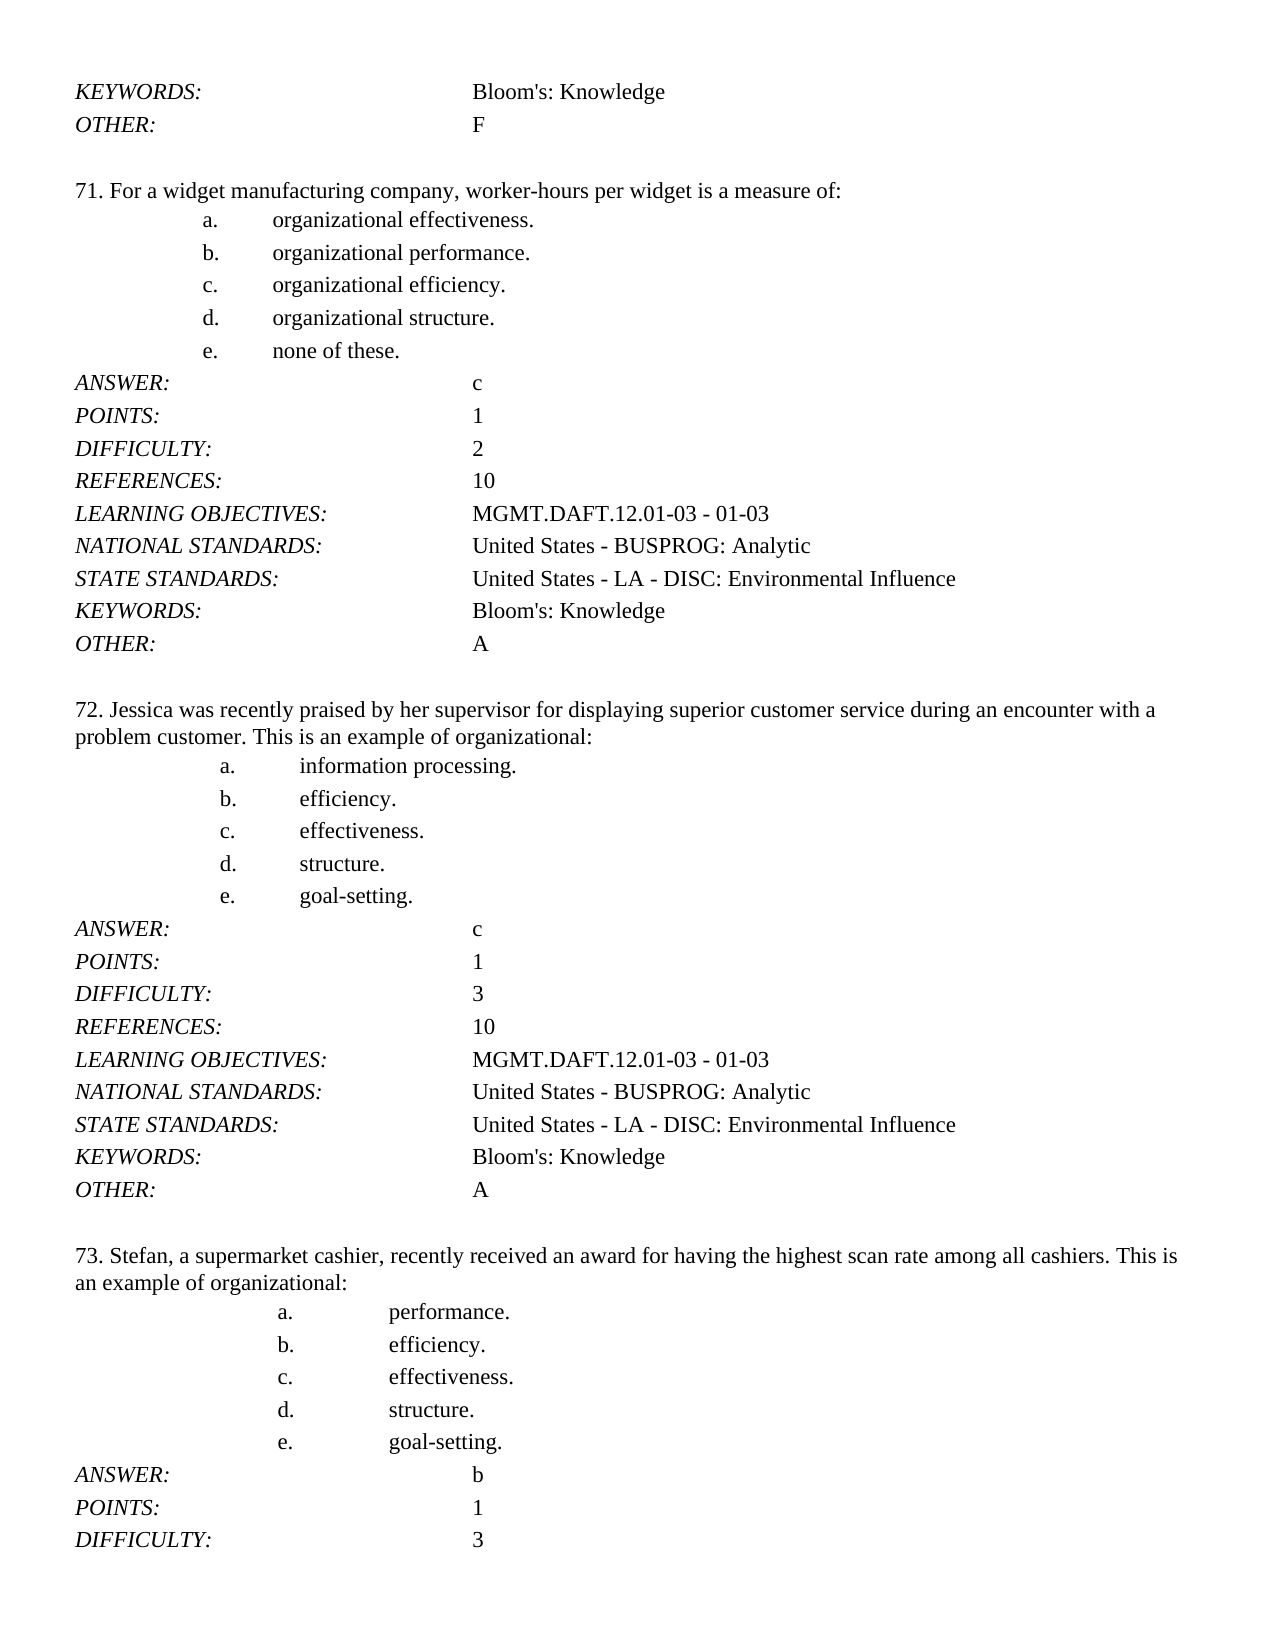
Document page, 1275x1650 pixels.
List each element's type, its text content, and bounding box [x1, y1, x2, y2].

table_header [75, 75, 1200, 140]
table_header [75, 1295, 1200, 1556]
table_header 71. For a widget manufacturing company, worker-hours per widget is a measure of: [75, 203, 1200, 660]
table_header 72. Jessica was recently praised by her supervisor for displaying superior customer service during an encounter with a problem customer. This is an example of organizational: [75, 749, 1200, 1206]
